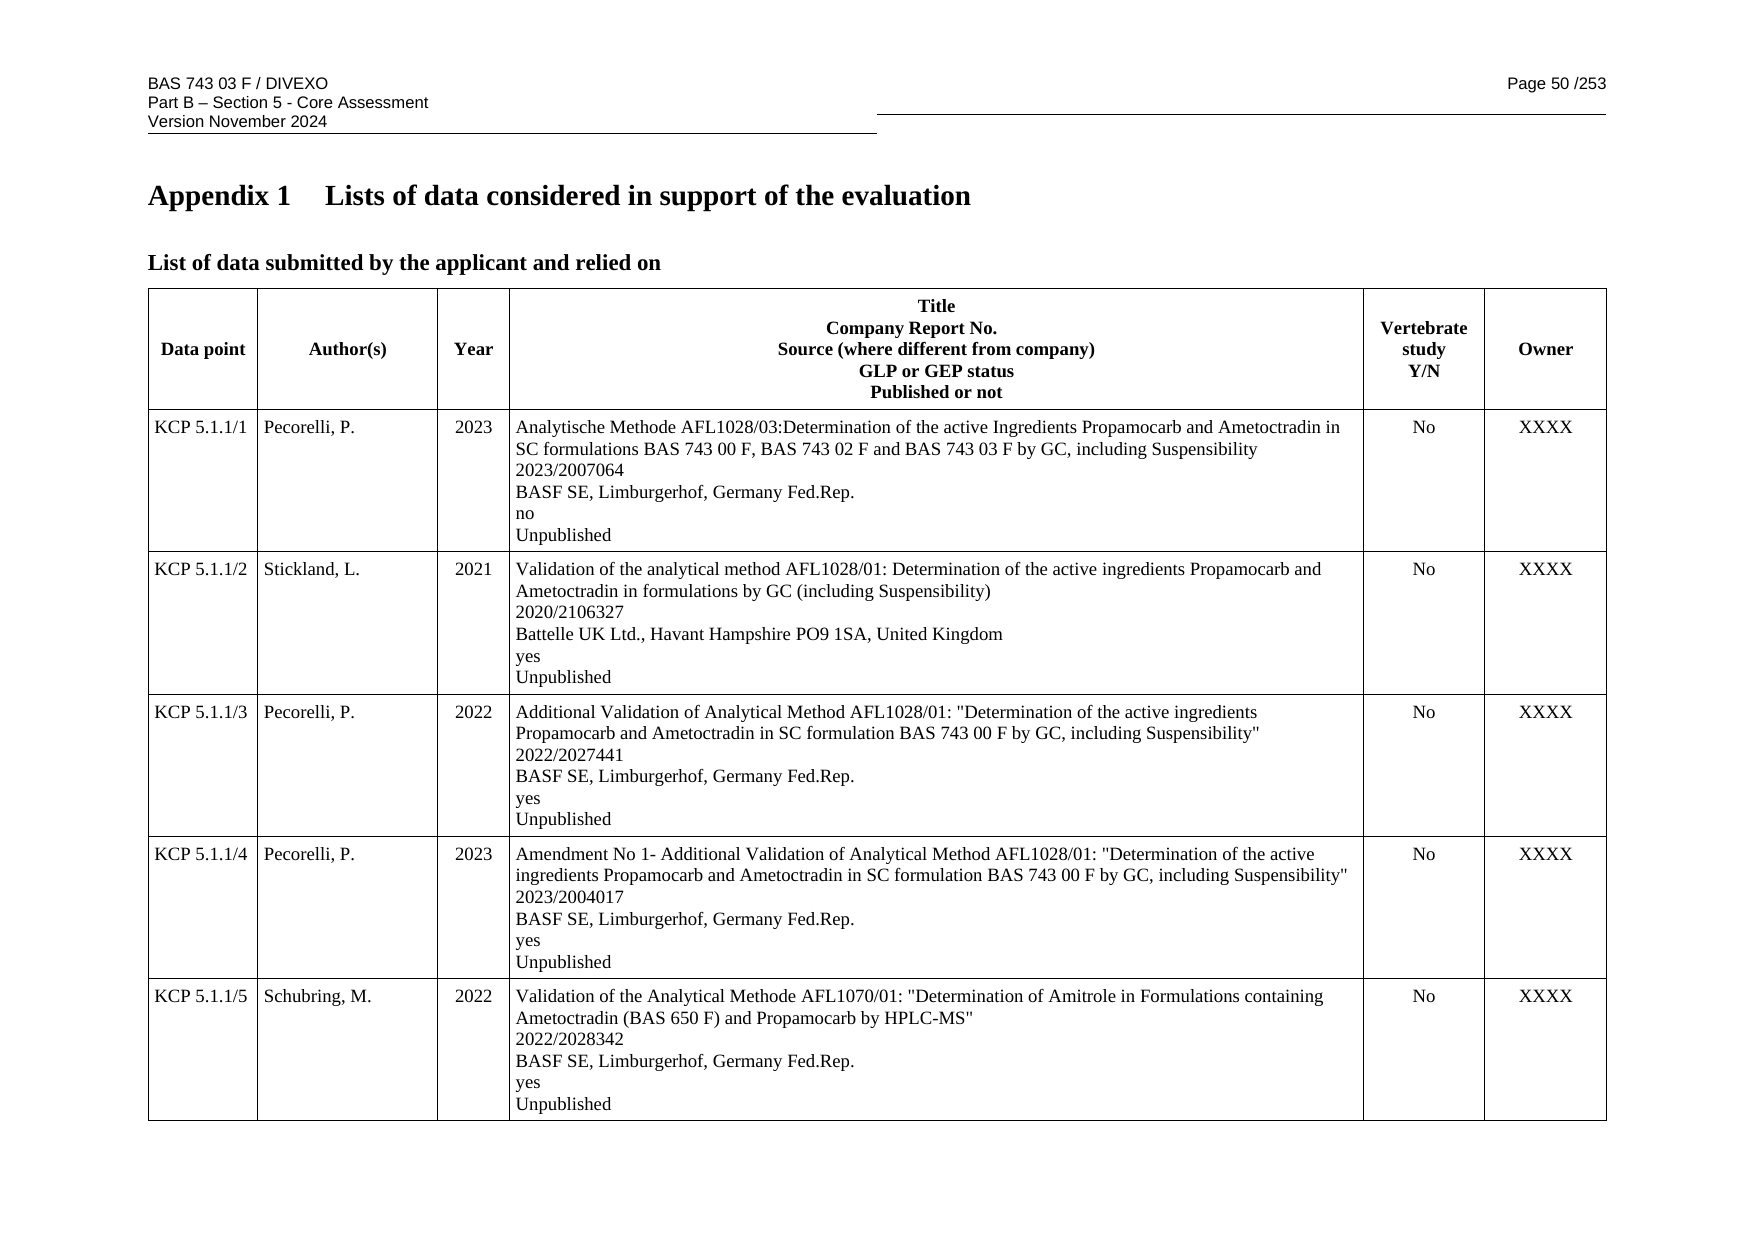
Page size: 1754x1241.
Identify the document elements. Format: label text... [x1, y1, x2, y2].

table_cell Validation of the analytical method AFL1028/01: Determination of the active ingredients Propamocarb and Ametoctradin in formulations by GC (including Suspensibility) 2020/2106327 Battelle UK Ltd., Havant Hampshire PO9 1SA, United Kingdom yes Unpublished [510, 552, 1363, 693]
table_cell XXXX [1485, 695, 1606, 836]
table_cell 2023 [438, 837, 509, 978]
table_cell No [1364, 410, 1484, 551]
table_cell Pecorelli, P. [258, 695, 437, 836]
table_header Data point [149, 289, 257, 409]
table_cell 2021 [438, 552, 509, 693]
table_cell KCP 5.1.1/3 [149, 695, 257, 836]
table_cell No [1364, 695, 1484, 836]
table_cell Additional Validation of Analytical Method AFL1028/01: "Determination of the active ingredients Propamocarb and Ametoctradin in SC formulation BAS 743 00 F by GC, including Suspensibility" 2022/2027441 BASF SE, Limburgerhof, Germany Fed.Rep. yes Unpublished [510, 695, 1363, 836]
text Lists of data considered in support of the evaluation [148, 178, 1606, 212]
table_cell 2022 [438, 979, 509, 1120]
table_cell No [1364, 552, 1484, 693]
table_cell XXXX [1485, 837, 1606, 978]
table_header Owner [1485, 289, 1606, 409]
table_cell KCP 5.1.1/5 [149, 979, 257, 1120]
table_cell KCP 5.1.1/4 [149, 837, 257, 978]
table_cell Analytische Methode AFL1028/03:Determination of the active Ingredients Propamocarb and Ametoctradin in SC formulations BAS 743 00 F, BAS 743 02 F and BAS 743 03 F by GC, including Suspensibility 2023/2007064 BASF SE, Limburgerhof, Germany Fed.Rep. no Unpublished [510, 410, 1363, 551]
table_cell Pecorelli, P. [258, 410, 437, 551]
table_cell No [1364, 979, 1484, 1120]
table_cell Stickland, L. [258, 552, 437, 693]
table_header Author(s) [258, 289, 437, 409]
table_cell Amendment No 1- Additional Validation of Analytical Method AFL1028/01: "Determination of the active ingredients Propamocarb and Ametoctradin in SC formulation BAS 743 00 F by GC, including Suspensibility" 2023/2004017 BASF SE, Limburgerhof, Germany Fed.Rep. yes Unpublished [510, 837, 1363, 978]
table_header Title Company Report No. Source (where different from company) GLP or GEP status Published or not [510, 289, 1363, 409]
table_cell KCP 5.1.1/1 [149, 410, 257, 551]
table_cell XXXX [1485, 552, 1606, 693]
table_cell XXXX [1485, 410, 1606, 551]
table_cell No [1364, 837, 1484, 978]
text List of data submitted by the applicant and relied on [148, 249, 1606, 276]
table_header Vertebrate study Y/N [1364, 289, 1484, 409]
table_cell KCP 5.1.1/2 [149, 552, 257, 693]
table_cell 2022 [438, 695, 509, 836]
table_cell XXXX [1485, 979, 1606, 1120]
table_cell Pecorelli, P. [258, 837, 437, 978]
table_cell 2023 [438, 410, 509, 551]
table_cell Validation of the Analytical Methode AFL1070/01: "Determination of Amitrole in Formulations containing Ametoctradin (BAS 650 F) and Propamocarb by HPLC-MS" 2022/2028342 BASF SE, Limburgerhof, Germany Fed.Rep. yes Unpublished [510, 979, 1363, 1120]
table_cell Schubring, M. [258, 979, 437, 1120]
table_header Year [438, 289, 509, 409]
